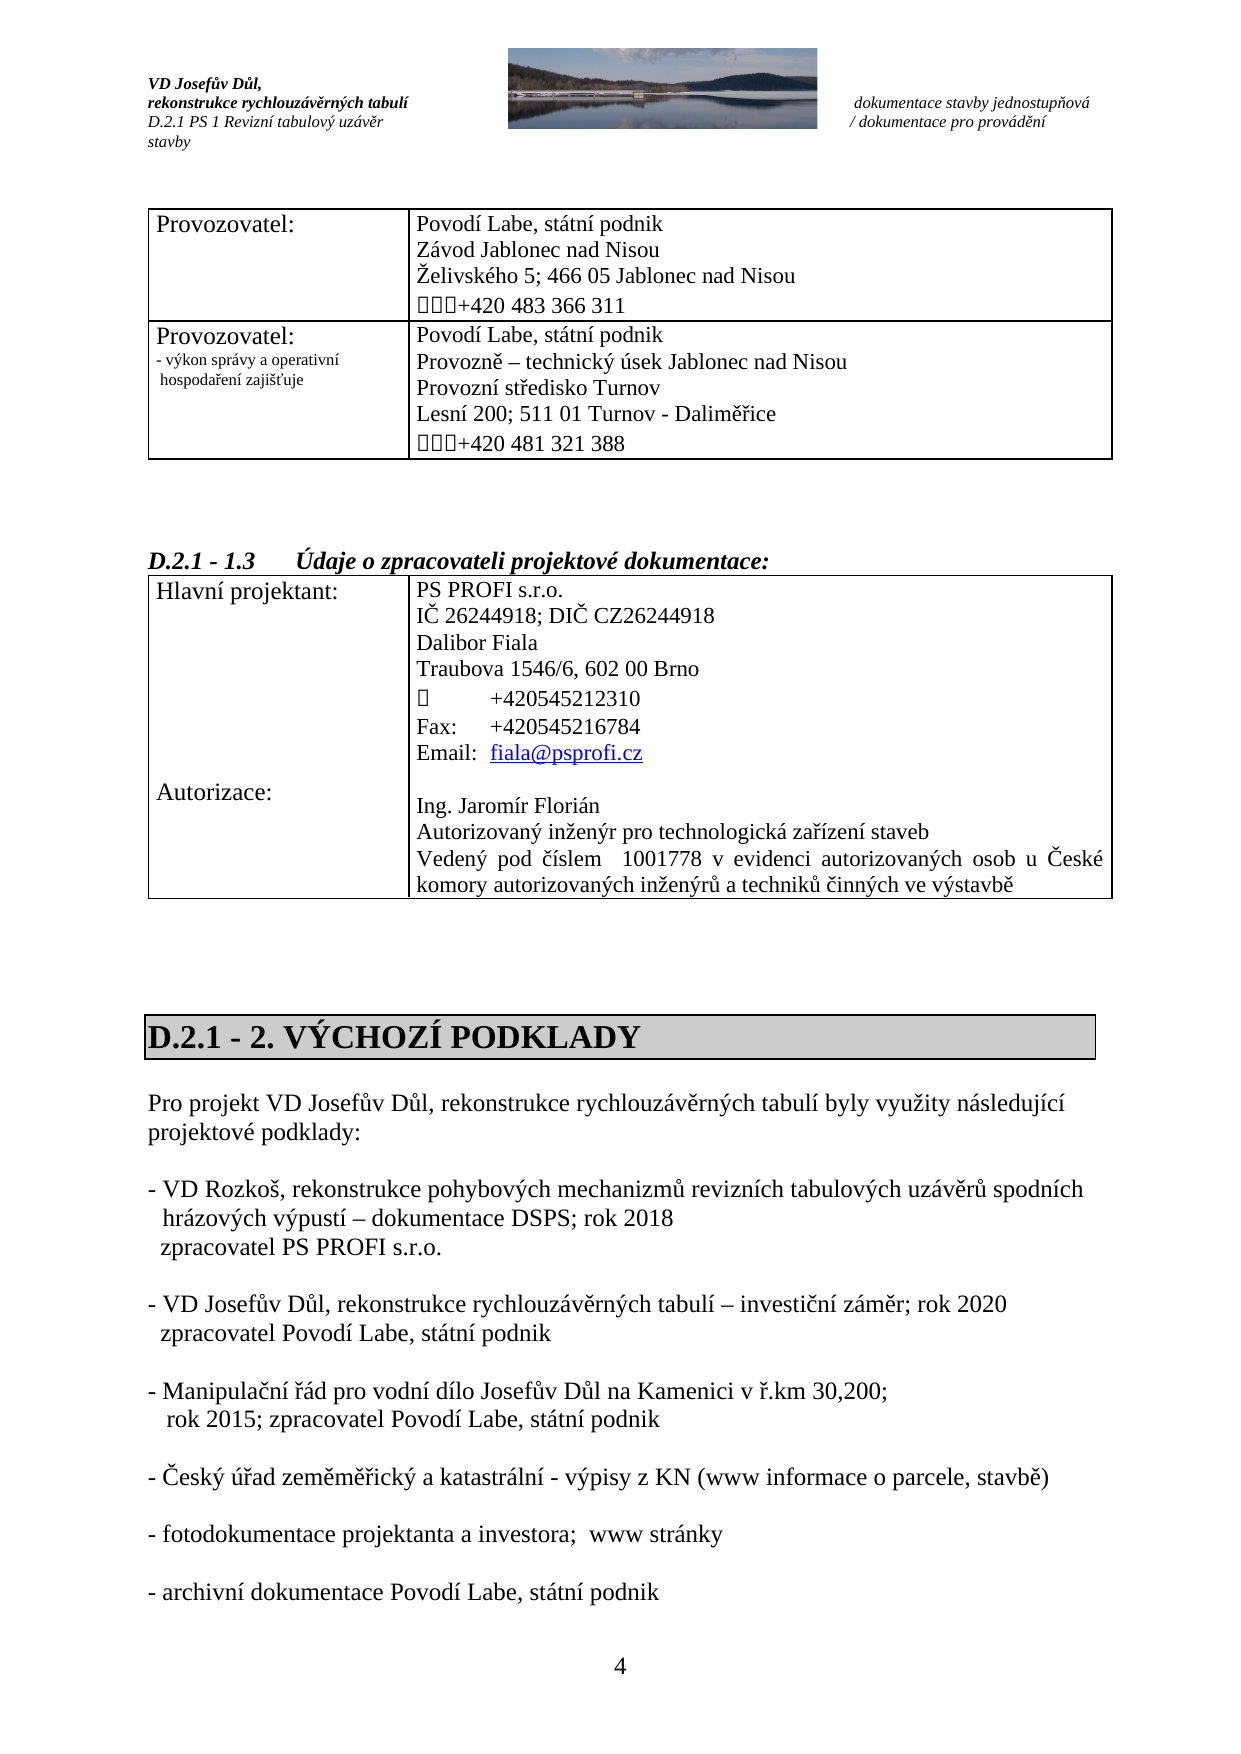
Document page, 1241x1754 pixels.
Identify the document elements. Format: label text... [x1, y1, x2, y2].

text zpracovatel PS PROFI s.r.o. [148, 1232, 1092, 1261]
table_cell Povodí Labe, státní podnik Závod Jablonec nad Nisou Želivského 5; 466 05 Jablonec nad Nisou +420 483 366 311 [410, 210, 1111, 320]
text D.2.1 - 1.3 Údaje o zpracovateli projektové dokumentace: [148, 546, 1092, 575]
text Pro projekt VD Josefův Důl, rekonstrukce rychlouzávěrných tabulí byly využity následující projektové podklady: [148, 1088, 1092, 1146]
text - VD Rozkoš, rekonstrukce pohybových mechanizmů revizních tabulových uzávěrů spodních hrázových výpustí – dokumentace DSPS; rok 2018 [148, 1174, 1092, 1232]
text - Český úřad zeměměřický a katastrální - výpisy z KN (www informace o parcele, stavbě) [148, 1462, 1092, 1491]
text D.2.1 - 2. VÝCHOZÍ PODKLADY [146, 1016, 1095, 1058]
text - VD Josefův Důl, rekonstrukce rychlouzávěrných tabulí – investiční záměr; rok 2020 [148, 1289, 1092, 1318]
table_header PS PROFI s.r.o. IČ 26244918; DIČ CZ26244918 Dalibor Fiala Traubova 1546/6, 602 00 Brno  +420545212310 Fax: +420545216784 Email: fiala@psprofi.cz Ing. Jaromír Florián Autorizovaný inženýr pro technologická zařízení staveb Vedený pod číslem 1001778 v evidenci autorizovaných osob u České komory autorizovaných inženýrů a techniků činných ve výstavbě [410, 576, 1111, 897]
table_cell Provozovatel: [149, 210, 408, 320]
table_cell Povodí Labe, státní podnik Provozně – technický úsek Jablonec nad Nisou Provozní středisko Turnov Lesní 200; 511 01 Turnov - Daliměřice +420 481 321 388 [410, 322, 1111, 458]
text zpracovatel Povodí Labe, státní podnik [148, 1318, 1092, 1347]
text - fotodokumentace projektanta a investora; www stránky [148, 1519, 1092, 1548]
text - Manipulační řád pro vodní dílo Josefův Důl na Kamenici v ř.km 30,200; [148, 1376, 1092, 1404]
text - archivní dokumentace Povodí Labe, státní podnik [148, 1577, 1092, 1606]
table_header Hlavní projektant: Autorizace: [149, 576, 408, 897]
table_cell Provozovatel: - výkon správy a operativní hospodaření zajišťuje [149, 322, 408, 458]
text rok 2015; zpracovatel Povodí Labe, státní podnik [148, 1404, 1092, 1433]
picture [508, 48, 818, 129]
